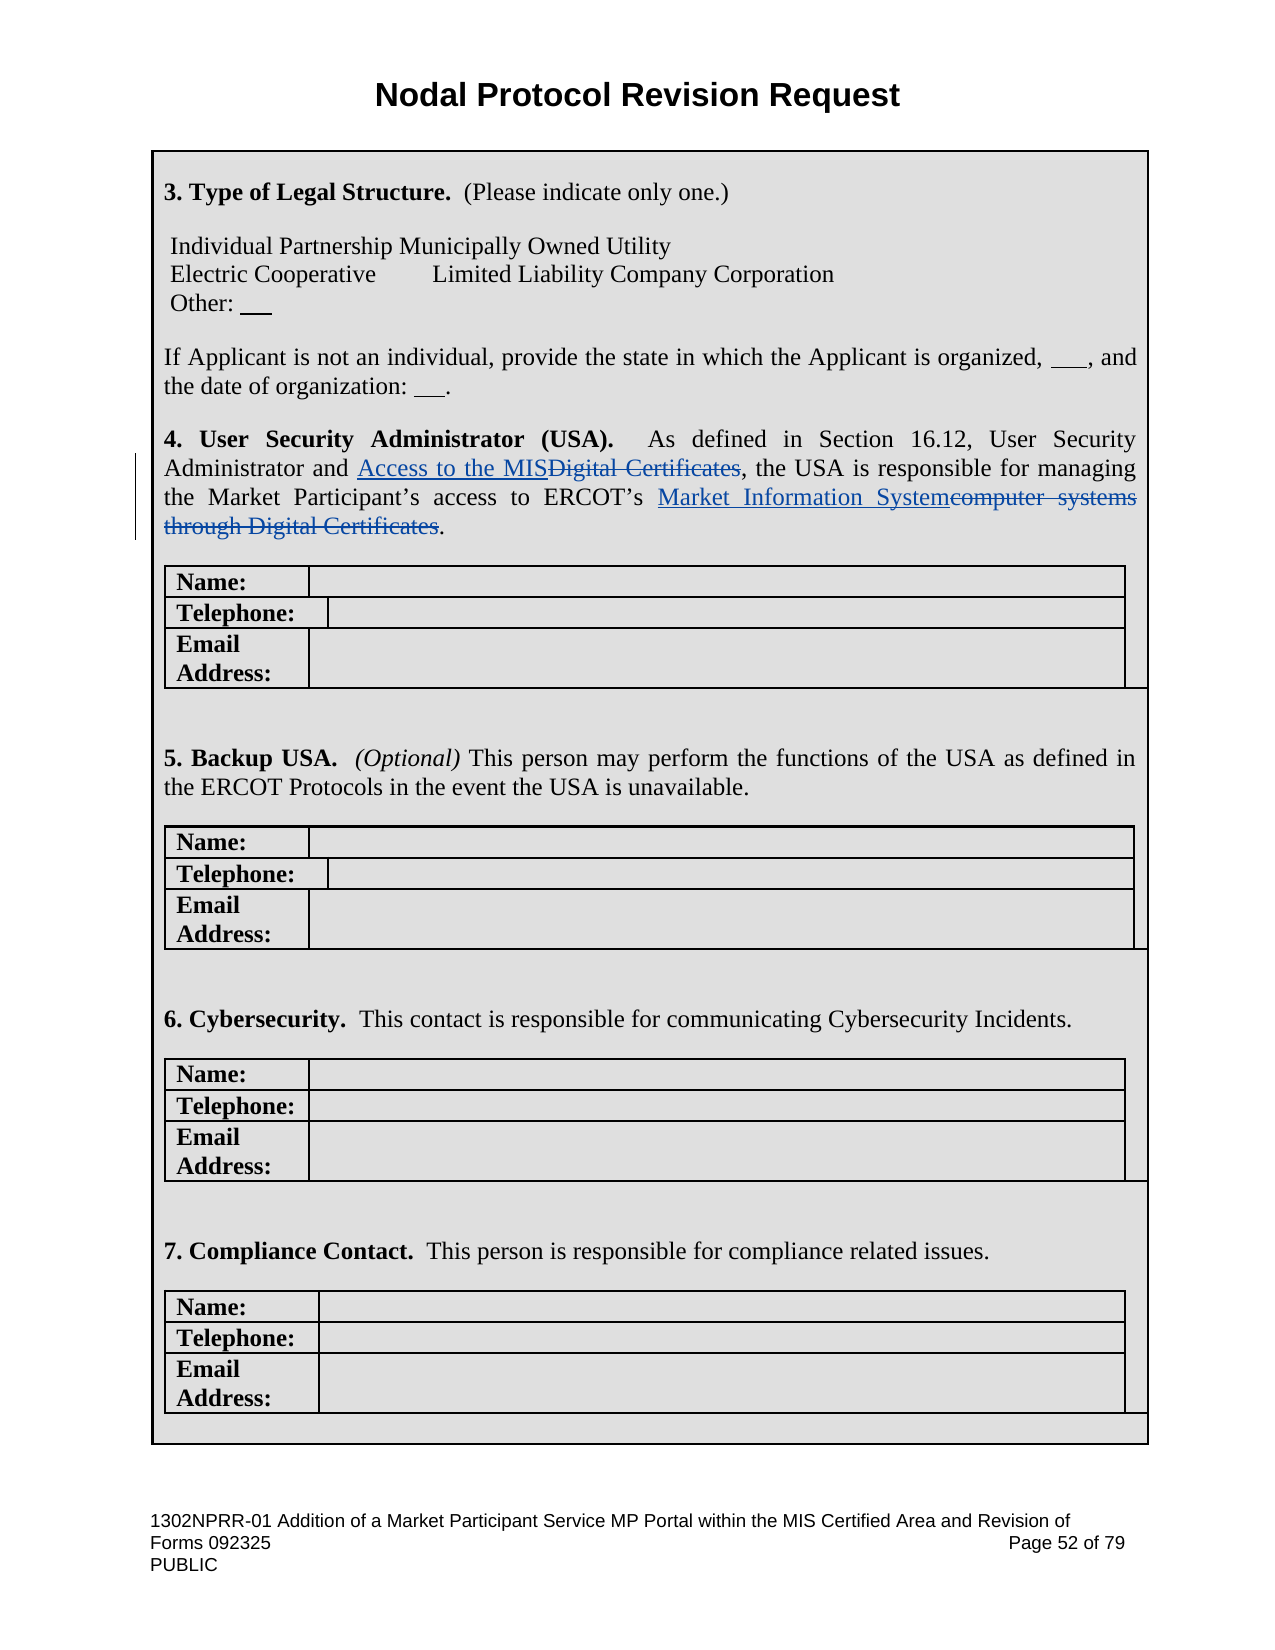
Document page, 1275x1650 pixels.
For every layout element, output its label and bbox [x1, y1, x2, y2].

table_header [154, 152, 1147, 1443]
